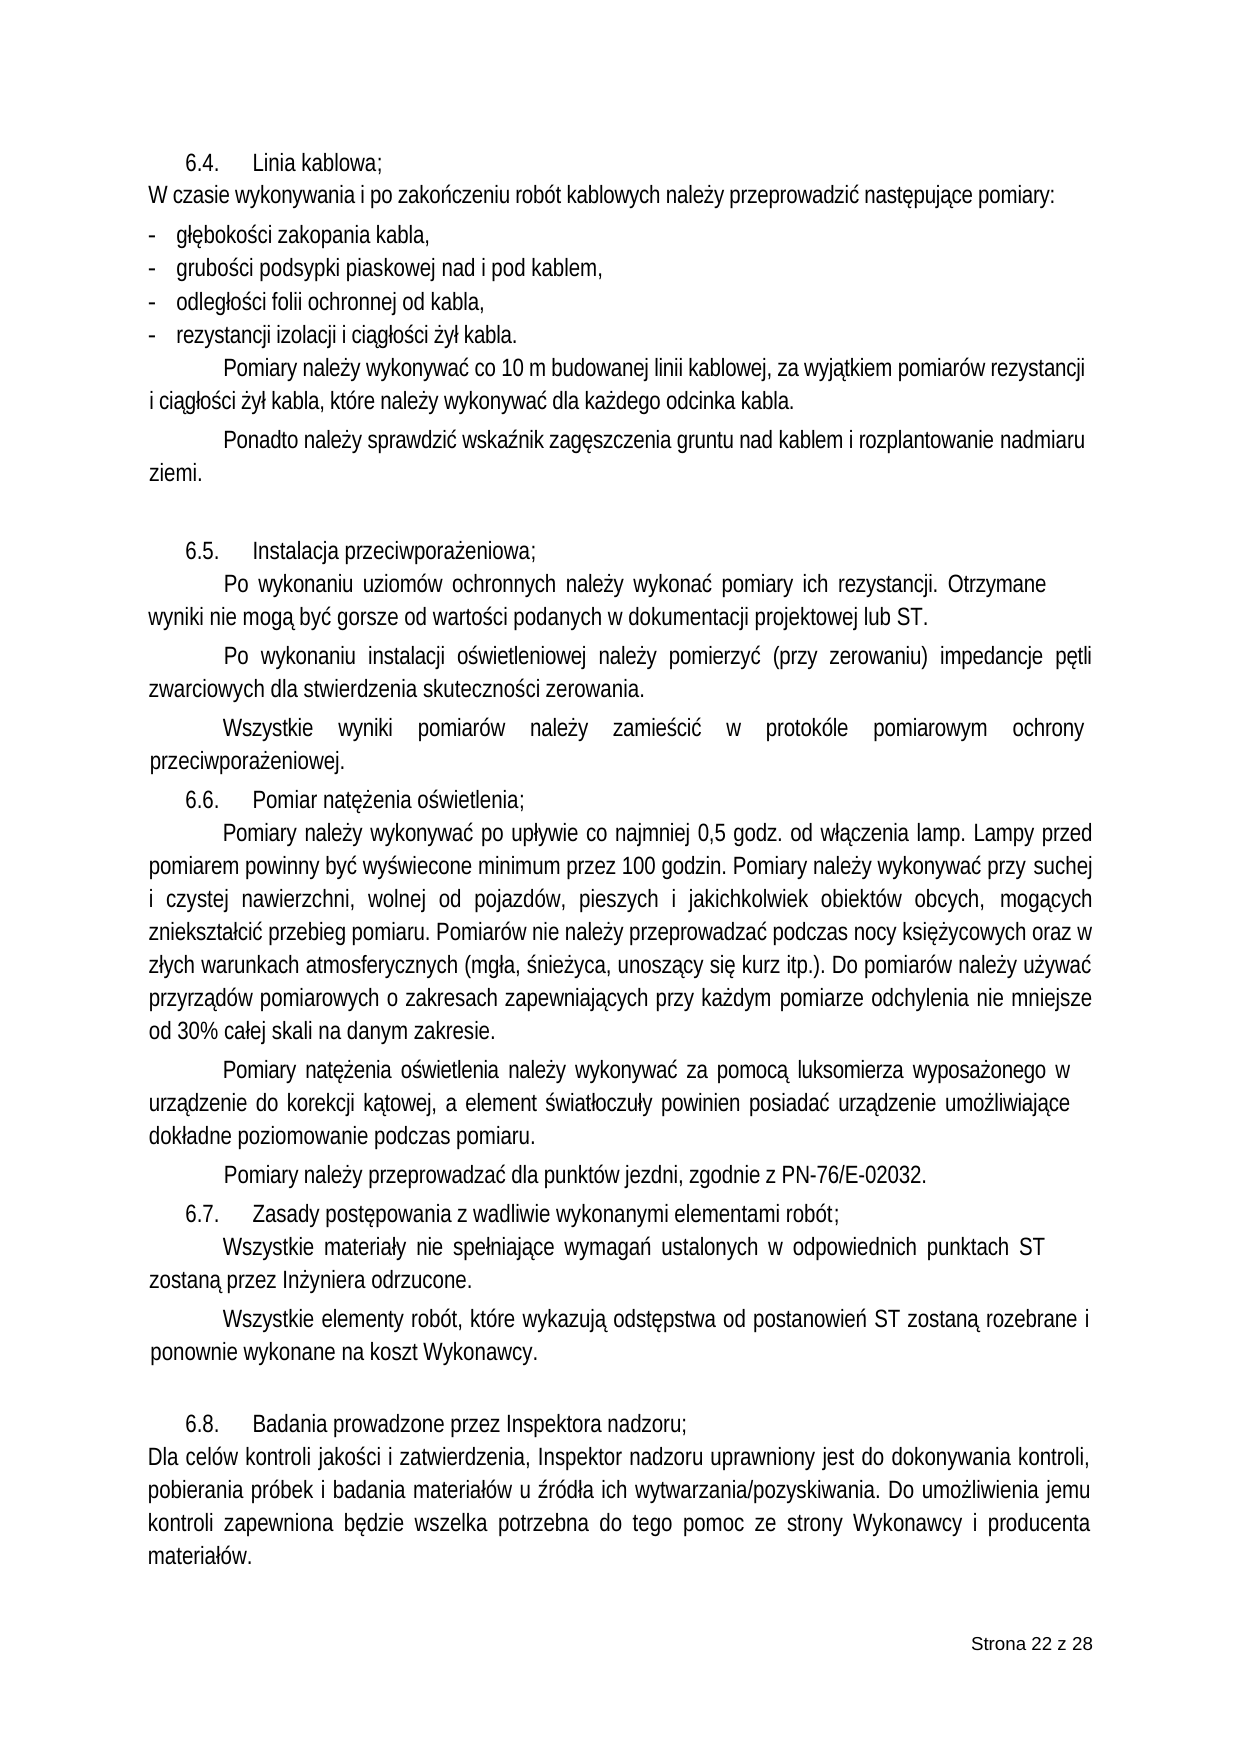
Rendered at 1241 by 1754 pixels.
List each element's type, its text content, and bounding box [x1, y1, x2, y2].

text Pomiary natężenia oświetlenia należy wykonywać za pomocą luksomierza wyposażonego w urządzenie do korekcji kątowej, a element światłoczuły powinien posiadać urządzenie umożliwiające dokładne poziomowanie podczas pomiaru. [149, 1055, 1071, 1149]
list Instalacja przeciwporażeniowa; [185, 536, 1093, 565]
list Linia kablowa; [185, 148, 1093, 176]
text Po wykonaniu instalacji oświetleniowej należy pomierzyć (przy zerowaniu) impedancje pętli zwarciowych dla stwierdzenia skuteczności zerowania. [149, 641, 1093, 703]
text Pomiary należy wykonywać po upływie co najmniej 0,5 godz. od włączenia lamp. Lampy przed pomiarem powinny być wyświecone minimum przez 100 godzin. Pomiary należy wykonywać przy suchej i czystej nawierzchni, wolnej od pojazdów, pieszych i jakichkolwiek obiektów obcych, mogących zniekształcić przebieg pomiaru. Pomiarów nie należy przeprowadzać podczas nocy księżycowych oraz w złych warunkach atmosferycznych (mgła, śnieżyca, unoszący się kurz itp.). Do pomiarów należy używać przyrządów pomiarowych o zakresach zapewniających przy każdym pomiarze odchylenia nie mniejsze od 30% całej skali na danym zakresie. [149, 818, 1093, 1044]
text W czasie wykonywania i po zakończeniu robót kablowych należy przeprowadzić następujące pomiary: [148, 181, 1093, 209]
text Pomiary należy przeprowadzać dla punktów jezdni, zgodnie z PN-76/E-02032. [224, 1160, 1093, 1188]
text Dla celów kontroli jakości i zatwierdzenia, Inspektor nadzoru uprawniony jest do dokonywania kontroli, pobierania próbek i badania materiałów u źródła ich wytwarzania/pozyskiwania. Do umożliwienia jemu kontroli zapewniona będzie wszelka potrzebna do tego pomoc ze strony Wykonawcy i producenta materiałów. [148, 1442, 1093, 1569]
list grubości podsypki piaskowej nad i pod kablem, [148, 253, 1093, 282]
text Pomiary należy wykonywać co budowanej linii kablowej, za wyjątkiem pomiarów rezystancji i ciągłości żył kabla, które należy wykonywać dla każdego odcinka kabla. [149, 353, 1085, 414]
list głębokości zakopania kabla, [148, 220, 1093, 248]
text Ponadto należy sprawdzić wskaźnik zagęszczenia gruntu nad kablem i rozplantowanie nadmiaru ziemi. [149, 425, 1085, 486]
text Wszystkie wyniki pomiarów należy zamieścić w protokóle pomiarowym ochrony przeciwporażeniowej. [149, 713, 1085, 775]
text Wszystkie materiały nie spełniające wymagań ustalonych w odpowiednich punktach ST zostaną przez Inżyniera odrzucone. [149, 1232, 1047, 1293]
list rezystancji izolacji i ciągłości żył kabla. [148, 320, 1093, 348]
list Zasady postępowania z wadliwie wykonanymi elementami robót; [185, 1199, 1093, 1228]
list Pomiar natężenia oświetlenia; [185, 785, 1093, 814]
text Wszystkie elementy robót, które wykazują odstępstwa od postanowień ST zostaną rozebrane i ponownie wykonane na koszt Wykonawcy. [150, 1304, 1090, 1366]
text Po wykonaniu uziomów ochronnych należy wykonać pomiary ich rezystancji. Otrzymane wyniki nie mogą być gorsze od wartości podanych w dokumentacji projektowej lub ST. [148, 569, 1047, 631]
list Badania prowadzone przez Inspektora nadzoru; [185, 1409, 1093, 1438]
list odległości folii ochronnej od kabla, [148, 287, 1093, 316]
